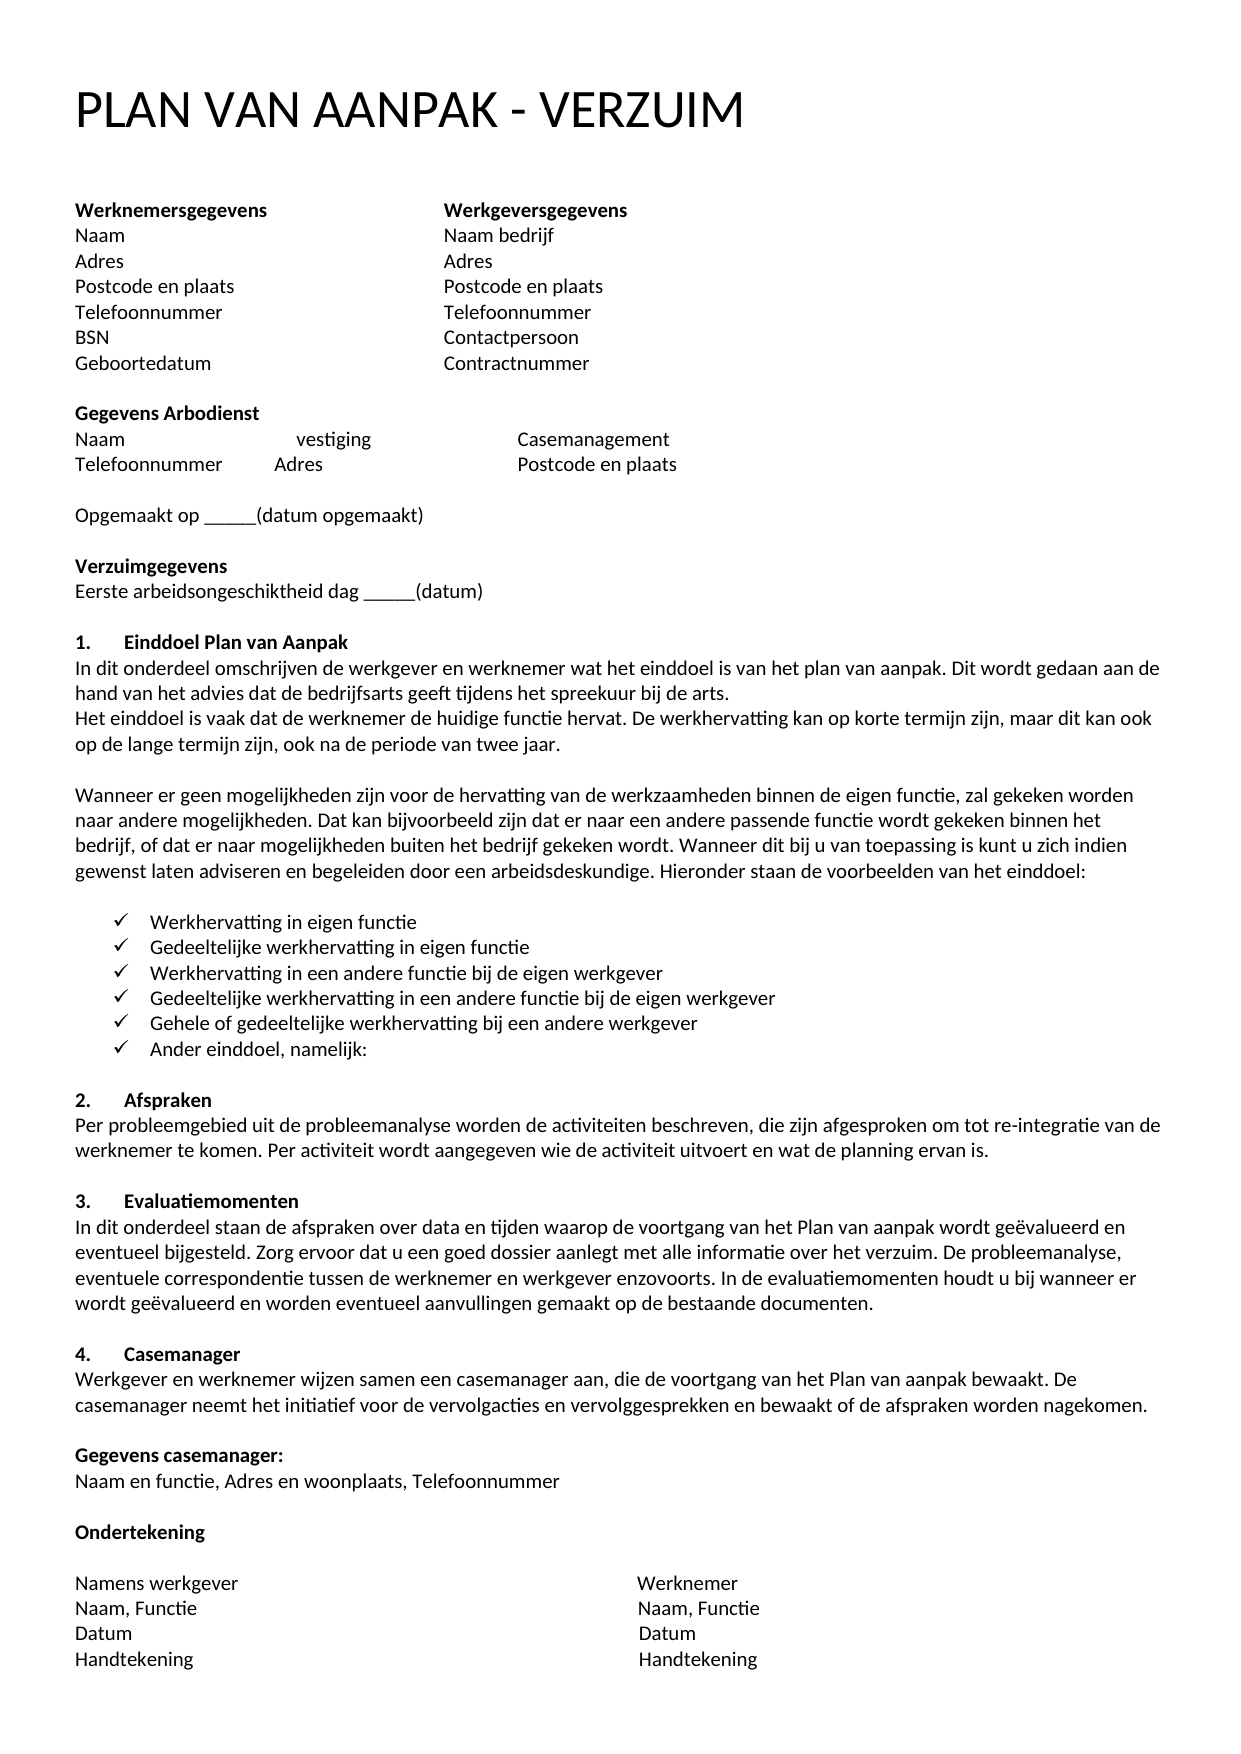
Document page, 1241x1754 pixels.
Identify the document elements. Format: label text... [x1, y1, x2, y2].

text Adres Adres [75, 248, 1165, 273]
text Opgemaakt op _____(datum opgemaakt) [75, 502, 1165, 528]
text Telefoonnummer Adres Postcode en plaats [75, 451, 1165, 477]
text Postcode en plaats Postcode en plaats [75, 273, 1165, 299]
text Naam Naam bedrijf [75, 223, 1165, 248]
text Geboortedatum Contractnummer [75, 350, 1165, 375]
text Gegevens Arbodienst [75, 401, 1165, 426]
text BSN Contactpersoon [75, 324, 1165, 350]
text Per probleemgebied uit de probleemanalyse worden de activiteiten beschreven, die zijn afgesproken om tot re-integratie van de werknemer te komen. Per activiteit wordt aangegeven wie de activiteit uitvoert en wat de planning ervan is. [75, 1112, 1165, 1163]
text Datum Datum [75, 1621, 1165, 1646]
list Gedeeltelijke werkhervatting in eigen functie [112, 934, 1165, 960]
text Werknemersgegevens Werkgeversgegevens [75, 197, 1165, 223]
text In dit onderdeel omschrijven de werkgever en werknemer wat het einddoel is van het plan van aanpak. Dit wordt gedaan aan de hand van het advies dat de bedrijfsarts geeft tijdens het spreekuur bij de arts. [75, 655, 1165, 706]
text Ondertekening [75, 1519, 1165, 1544]
list Werkhervatting in een andere functie bij de eigen werkgever [112, 960, 1165, 985]
text 1. Einddoel Plan van Aanpak [75, 629, 1165, 655]
text In dit onderdeel staan de afspraken over data en tijden waarop de voortgang van het Plan van aanpak wordt geëvalueerd en eventueel bijgesteld. Zorg ervoor dat u een goed dossier aanlegt met alle informatie over het verzuim. De probleemanalyse, eventuele correspondentie tussen de werknemer en werkgever enzovoorts. In de evaluatiemomenten houdt u bij wanneer er wordt geëvalueerd en worden eventueel aanvullingen gemaakt op de bestaande documenten. [75, 1214, 1165, 1316]
text 3. Evaluatiemomenten [75, 1188, 1165, 1214]
text Naam, Functie Naam, Functie [75, 1595, 1165, 1621]
text Handtekening Handtekening [75, 1646, 1165, 1671]
text 2. Afspraken [75, 1087, 1165, 1112]
text Naam en functie, Adres en woonplaats, Telefoonnummer [75, 1468, 1165, 1493]
text Telefoonnummer Telefoonnummer [75, 299, 1165, 324]
list Ander einddoel, namelijk: [112, 1036, 1165, 1061]
text Verzuimgegevens [75, 553, 1165, 578]
text 4. Casemanager [75, 1341, 1165, 1366]
text Wanneer er geen mogelijkheden zijn voor de hervatting van de werkzaamheden binnen de eigen functie, zal gekeken worden naar andere mogelijkheden. Dat kan bijvoorbeeld zijn dat er naar een andere passende functie wordt gekeken binnen het bedrijf, of dat er naar mogelijkheden buiten het bedrijf gekeken wordt. Wanneer dit bij u van toepassing is kunt u zich indien gewenst laten adviseren en begeleiden door een arbeidsdeskundige. Hieronder staan de voorbeelden van het einddoel: [75, 782, 1165, 883]
list Gedeeltelijke werkhervatting in een andere functie bij de eigen werkgever [112, 985, 1165, 1011]
text PLAN VAN AANPAK - VERZUIM [75, 75, 1165, 141]
text Eerste arbeidsongeschiktheid dag _____(datum) [75, 578, 1165, 604]
text Naam vestiging Casemanagement [75, 426, 1165, 451]
list Gehele of gedeeltelijke werkhervatting bij een andere werkgever [112, 1011, 1165, 1036]
text Het einddoel is vaak dat de werknemer de huidige functie hervat. De werkhervatting kan op korte termijn zijn, maar dit kan ook op de lange termijn zijn, ook na de periode van twee jaar. [75, 706, 1165, 756]
text Namens werkgever Werknemer [75, 1570, 1165, 1595]
text Gegevens casemanager: [75, 1443, 1165, 1468]
text Werkgever en werknemer wijzen samen een casemanager aan, die de voortgang van het Plan van aanpak bewaakt. De casemanager neemt het initiatief voor de vervolgacties en vervolggesprekken en bewaakt of de afspraken worden nagekomen. [75, 1366, 1165, 1417]
list Werkhervatting in eigen functie [112, 909, 1165, 934]
